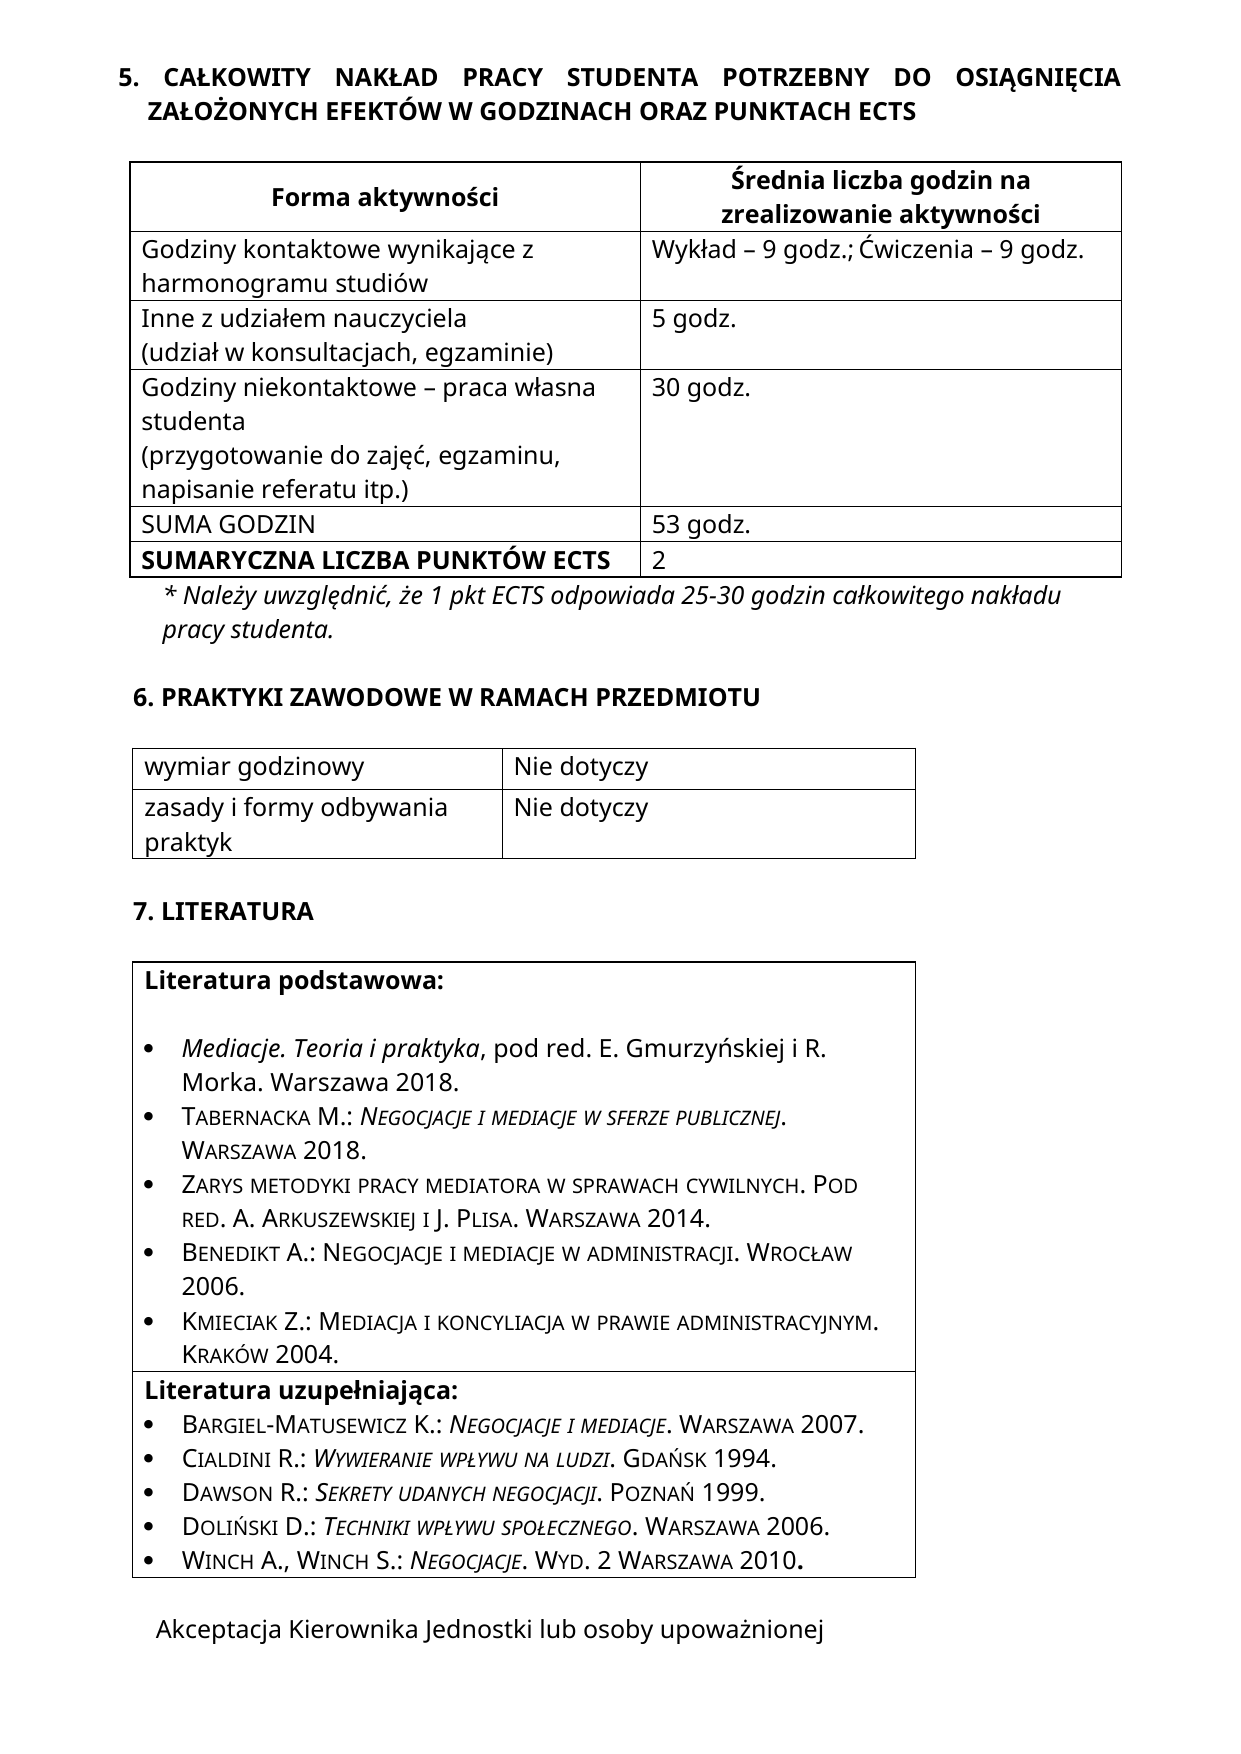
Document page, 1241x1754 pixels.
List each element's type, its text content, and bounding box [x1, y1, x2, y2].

table_header Literatura podstawowa: Mediacje. Teoria i praktyka, pod red. E. Gmurzyńskiej i R. Morka. Warszawa 2018. Tabernacka M.: Negocjacje i mediacje w sferze publicznej. Warszawa 2018. Zarys metodyki pracy mediatora w sprawach cywilnych. Pod red. A. Arkuszewskiej i J. Plisa. Warszawa 2014. Benedikt A.: Negocjacje i mediacje w administracji. Wrocław 2006. Kmieciak Z.: Mediacja i koncyliacja w prawie administracyjnym. Kraków 2004. [133, 963, 915, 1371]
text * Należy uwzględnić, że 1 pkt ECTS odpowiada 25-30 godzin całkowitego nakładu pracy studenta. [162, 578, 1122, 646]
table_cell Wykład – 9 godz.; Ćwiczenia – 9 godz. [641, 232, 1121, 300]
text 7. LITERATURA [133, 893, 1122, 927]
table_cell Inne z udziałem nauczyciela (udział w konsultacjach, egzaminie) [131, 301, 640, 369]
table_cell 5 godz. [641, 301, 1121, 369]
table_header wymiar godzinowy [133, 749, 502, 789]
table_header Nie dotyczy [503, 749, 915, 789]
table_cell 2 [641, 542, 1121, 576]
text Akceptacja Kierownika Jednostki lub osoby upoważnionej [156, 1612, 1122, 1646]
table_cell zasady i formy odbywania praktyk [133, 790, 502, 858]
table_cell SUMA GODZIN [131, 507, 640, 541]
text 6. PRAKTYKI ZAWODOWE W RAMACH PRZEDMIOTU [133, 679, 1122, 714]
table_cell Godziny kontaktowe wynikające z harmonogramu studiów [131, 232, 640, 300]
table_cell SUMARYCZNA LICZBA PUNKTÓW ECTS [131, 542, 640, 576]
table_cell Nie dotyczy [503, 790, 915, 858]
table_cell Literatura uzupełniająca: Bargiel-Matusewicz K.: Negocjacje i mediacje. Warszawa 2007. Cialdini R.: Wywieranie wpływu na ludzi. Gdańsk 1994. Dawson R.: Sekrety udanych negocjacji. Poznań 1999. Doliński D.: Techniki wpływu społecznego. Warszawa 2006. Winch A., Winch S.: Negocjacje. Wyd. 2 Warszawa 2010. [133, 1372, 915, 1577]
table_cell Godziny niekontaktowe – praca własna studenta (przygotowanie do zajęć, egzaminu, napisanie referatu itp.) [131, 370, 640, 506]
table_cell 53 godz. [641, 507, 1121, 541]
table_header Forma aktywności [131, 163, 640, 231]
table_cell 30 godz. [641, 370, 1121, 506]
text 5. CAŁKOWITY NAKŁAD PRACY STUDENTA POTRZEBNY DO OSIĄGNIĘCIA ZAŁOŻONYCH EFEKTÓW W GODZINACH ORAZ PUNKTACH ECTS [118, 59, 1122, 127]
table_header Średnia liczba godzin na zrealizowanie aktywności [641, 163, 1121, 231]
